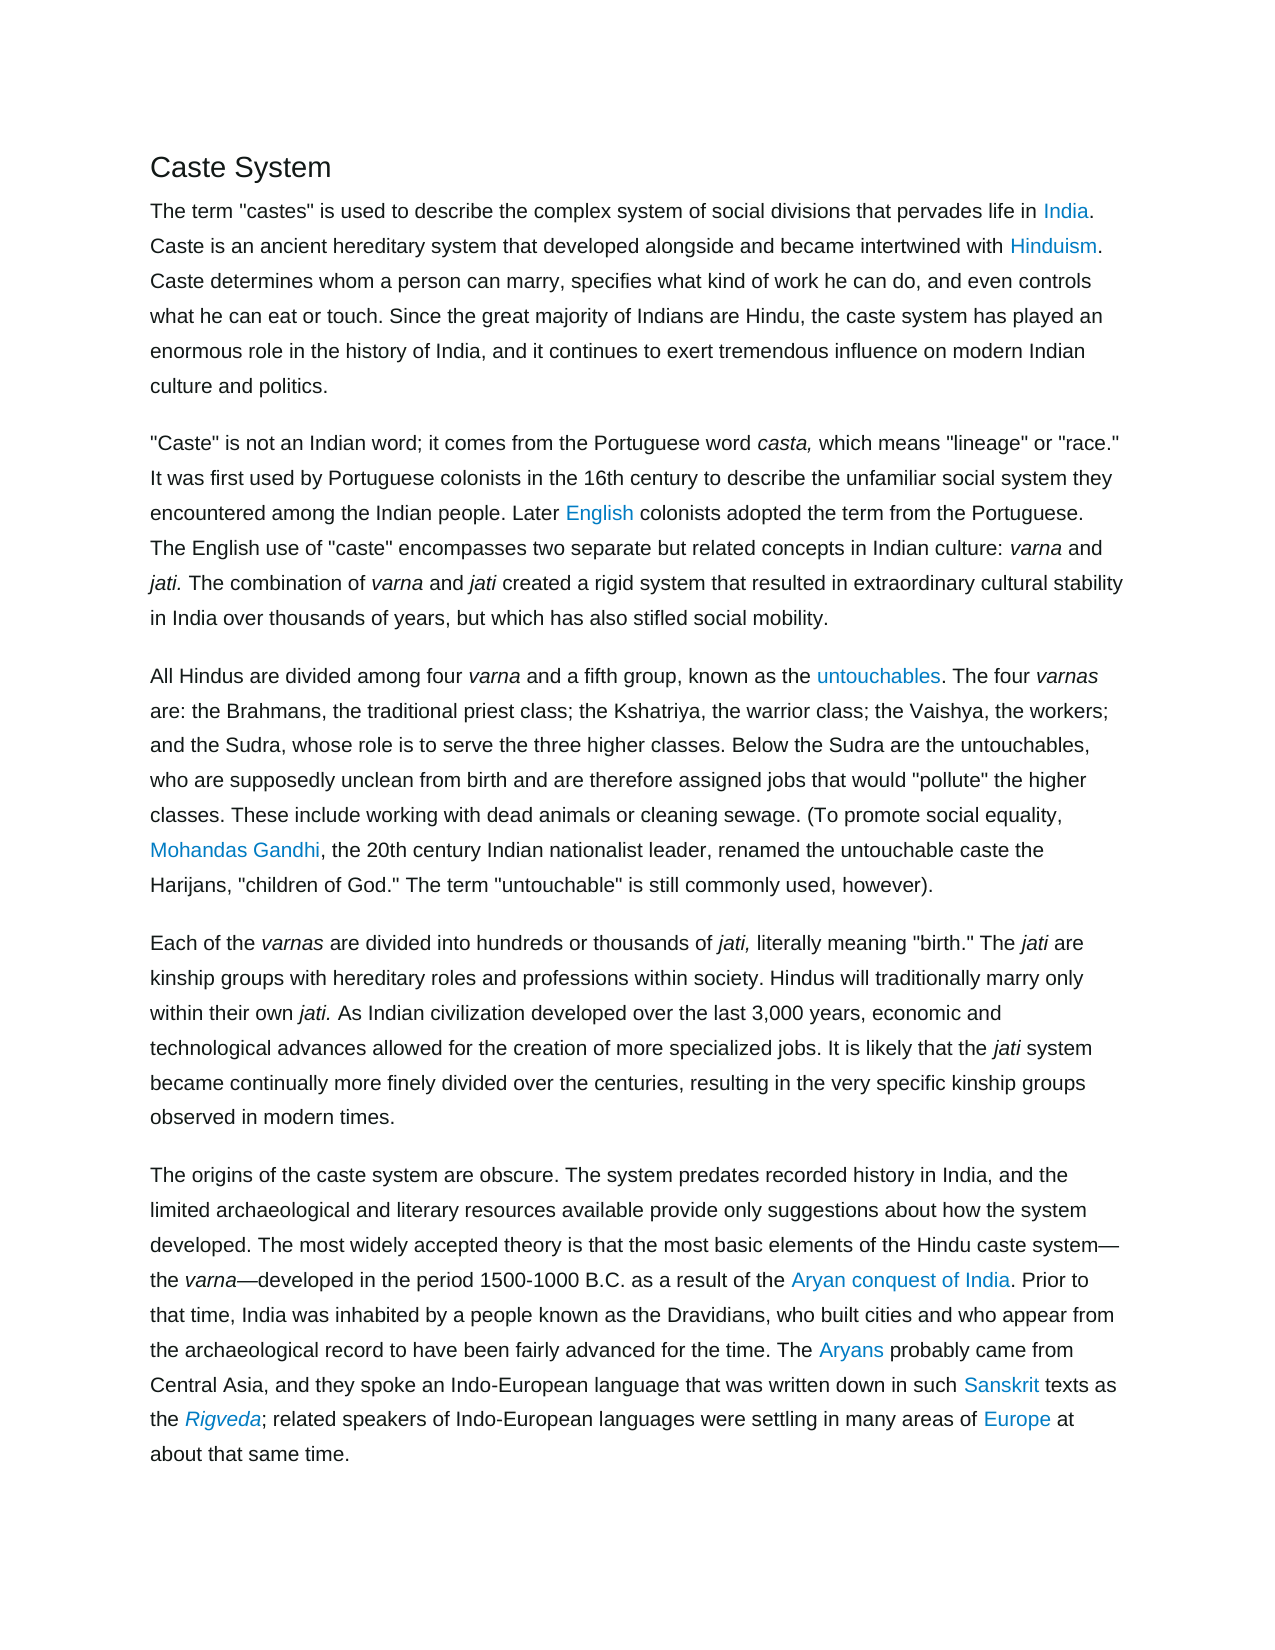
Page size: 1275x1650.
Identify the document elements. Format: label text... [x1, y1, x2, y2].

text "Caste" is not an Indian word; it comes from the Portuguese word casta, which means "lineage" or "race." It was first used by Portuguese colonists in the 16th century to describe the unfamiliar social system they encountered among the Indian people. Later English colonists adopted the term from the Portuguese. The English use of "caste" encompasses two separate but related concepts in Indian culture: varna and jati. The combination of varna and jati created a rigid system that resulted in extraordinary cultural stability in India over thousands of years, but which has also stifled social mobility. [150, 431, 1125, 630]
text All Hindus are divided among four varna and a fifth group, known as the untouchables. The four varnas are: the Brahmans, the traditional priest class; the Kshatriya, the warrior class; the Vaishya, the workers; and the Sudra, whose role is to serve the three higher classes. Below the Sudra are the untouchables, who are supposedly unclean from birth and are therefore assigned jobs that would "pollute" the higher classes. These include working with dead animals or cleaning sewage. (To promote social equality, Mohandas Gandhi, the 20th century Indian nationalist leader, renamed the untouchable caste the Harijans, "children of God." The term "untouchable" is still commonly used, however). [150, 663, 1125, 897]
text The origins of the caste system are obscure. The system predates recorded history in India, and the limited archaeological and literary resources available provide only suggestions about how the system developed. The most widely accepted theory is that the most basic elements of the Hindu caste system—the varna—developed in the period 1500-1000 B.C. as a result of the Aryan conquest of India. Prior to that time, India was inhabited by a people known as the Dravidians, who built cities and who appear from the archaeological record to have been fairly advanced for the time. The Aryans probably came from Central Asia, and they spoke an Indo-European language that was written down in such Sanskrit texts as the Rigveda; related speakers of Indo-European languages were settling in many areas of Europe at about that same time. [150, 1163, 1125, 1466]
text Caste System [150, 150, 1125, 183]
text Each of the varnas are divided into hundreds or thousands of jati, literally meaning "birth." The jati are kinship groups with hereditary roles and professions within society. Hindus will traditionally marry only within their own jati. As Indian civilization developed over the last 3,000 years, economic and technological advances allowed for the creation of more specialized jobs. It is likely that the jati system became continually more finely divided over the centuries, resulting in the very specific kinship groups observed in modern times. [150, 931, 1125, 1129]
text The term "castes" is used to describe the complex system of social divisions that pervades life in India. Caste is an ancient hereditary system that developed alongside and became intertwined with Hinduism. Caste determines whom a person can marry, specifies what kind of work he can do, and even controls what he can eat or touch. Since the great majority of Indians are Hindu, the caste system has played an enormous role in the history of India, and it continues to exert tremendous influence on modern Indian culture and politics. [150, 199, 1125, 397]
